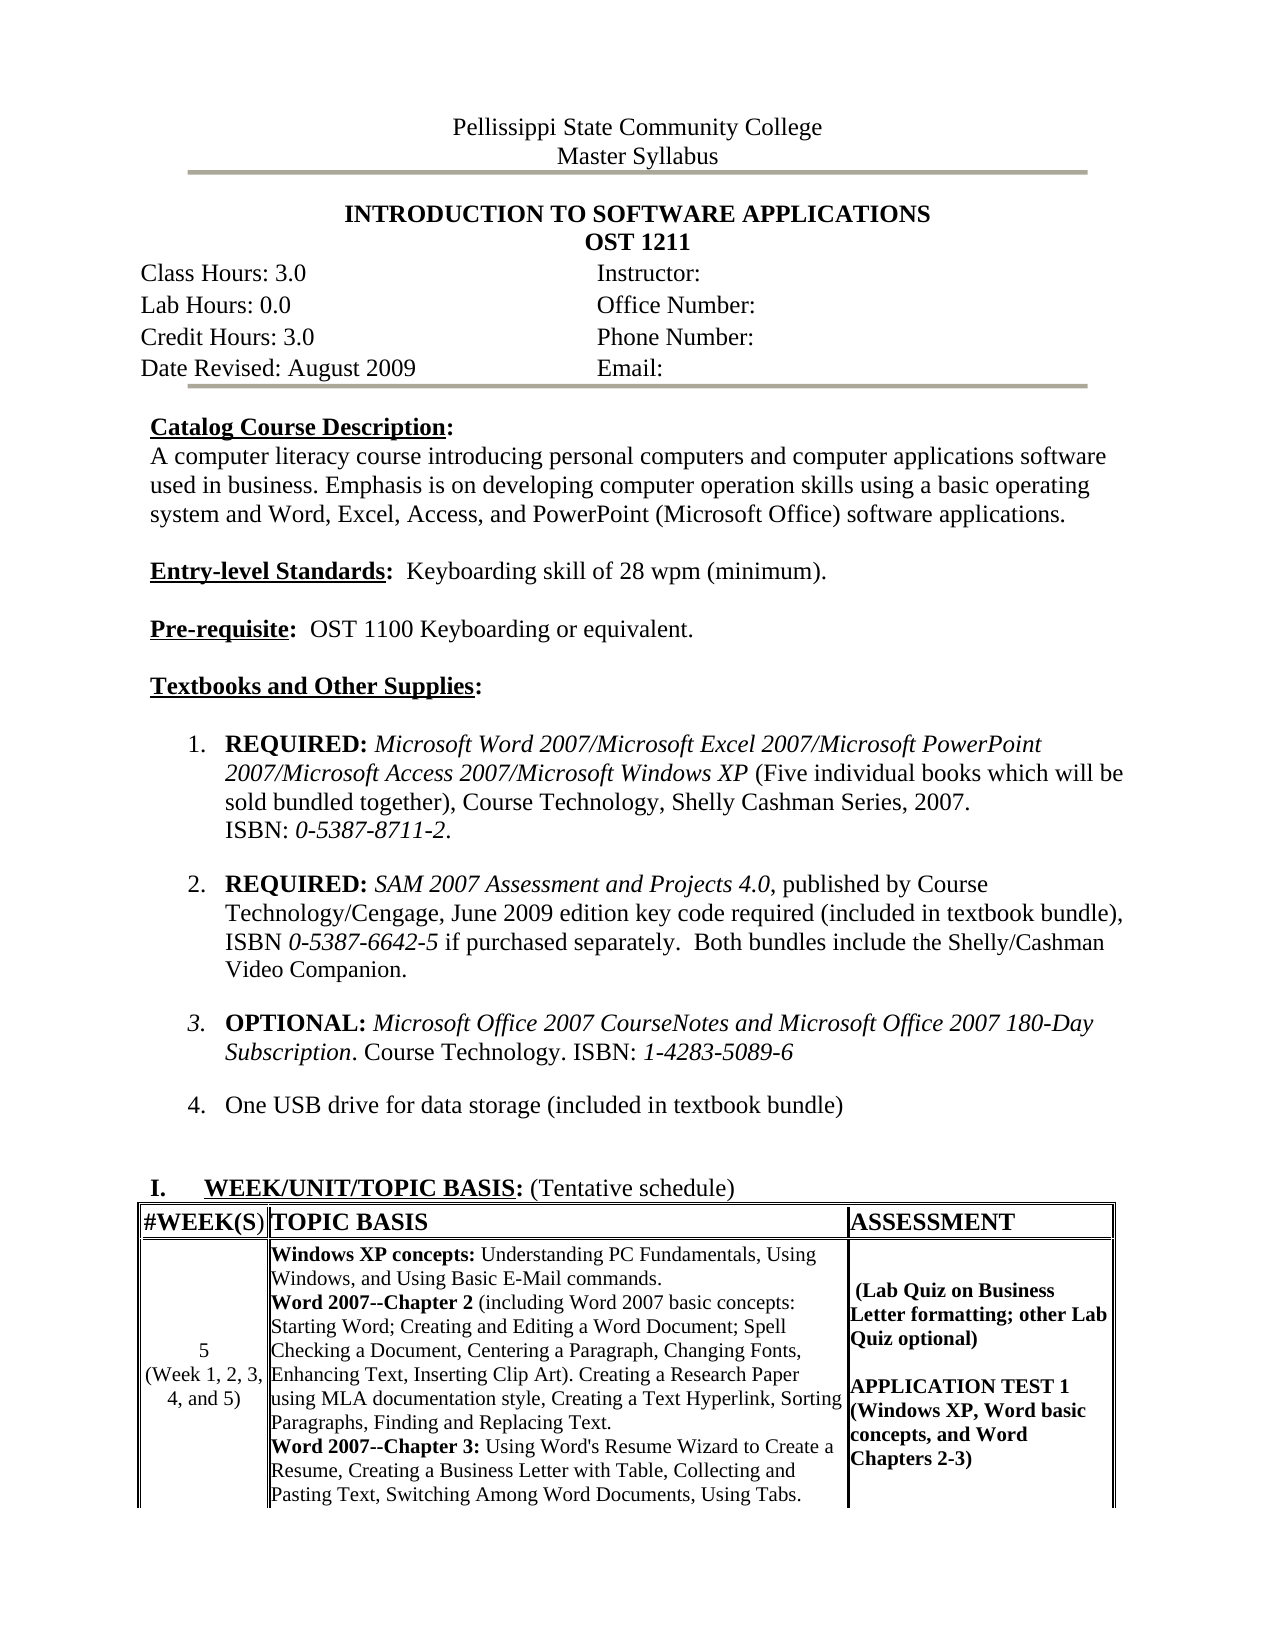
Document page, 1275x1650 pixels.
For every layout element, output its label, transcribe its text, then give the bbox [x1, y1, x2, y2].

table_header Instructor: [595, 256, 1075, 288]
list REQUIRED: SAM 2007 Assessment and Projects 4.0, published by Course Technology/Cengage, June 2009 edition key code required (included in textbook bundle), ISBN 0-5387-6642-5 if purchased separately. Both bundles include the Shelly/Cashman Video Companion. [187, 869, 1125, 983]
text Pellissippi State Community College [150, 112, 1125, 141]
table_cell 5 (Week 1, 2, 3, 4, and 5) [139, 1237, 269, 1508]
list OPTIONAL: Microsoft Office 2007 CourseNotes and Microsoft Office 2007 180-Day Subscription. Course Technology. ISBN: 1-4283-5089-6 [187, 1008, 1125, 1066]
text Catalog Course Description: A computer literacy course introducing personal computers and computer applications software used in business. Emphasis is on developing computer operation skills using a basic operating system and Word, Excel, Access, and PowerPoint (Microsoft Office) software applications. Entry-level Standards: Keyboarding skill of 28 wpm (minimum). Pre-requisite: OST 1100 Keyboarding or equivalent. Textbooks and Other Supplies: [150, 412, 1125, 700]
table_header Class Hours: 3.0 [139, 256, 595, 288]
table_cell Office Number: [595, 288, 1075, 320]
table_header TOPIC BASIS [269, 1205, 848, 1237]
list REQUIRED: Microsoft Word 2007/Microsoft Excel 2007/Microsoft PowerPoint 2007/Microsoft Access 2007/Microsoft Windows XP (Five individual books which will be sold bundled together), Course Technology, Shelly Cashman Series, 2007. ISBN: 0-5387-8711-2. [187, 729, 1125, 844]
table_cell (Lab Quiz on Business Letter formatting; other Lab Quiz optional) APPLICATION TEST 1 (Windows XP, Word basic concepts, and Word Chapters 2-3) [848, 1237, 1114, 1508]
table_header #WEEK(S) [139, 1203, 269, 1237]
list One drive for data storage (included in textbook bundle) [187, 1091, 1125, 1119]
table_cell Phone Number: [595, 320, 1075, 352]
text I. WEEK//TOPIC BASIS: (Tentative schedule) [150, 1173, 1125, 1202]
table_cell Windows XP concepts: Understanding PC Fundamentals, Using Windows, and Using Basic E-Mail commands. Word 2007--Chapter 2 (including Word 2007 basic concepts: Starting Word; Creating and Editing a Word Document; Spell Checking a Document, Centering a Paragraph, Changing Fonts, Enhancing Text, Inserting Clip Art). Creating a Research Paper using MLA documentation style, Creating a Text Hyperlink, Sorting Paragraphs, Finding and Replacing Text. Word 2007--Chapter 3: Using Word's Resume Wizard to Create a Resume, Creating a Business Letter with Table, Collecting and Pasting Text, Switching Among Word Documents, Using Tabs. [271, 1240, 847, 1508]
text OST 1211 [150, 227, 1125, 256]
text Master Syllabus [150, 141, 1125, 170]
table_header ASSESSMENT [848, 1205, 1112, 1237]
table_cell Email: [595, 352, 1075, 383]
table_cell Credit Hours: 3.0 [139, 320, 595, 352]
text INTRODUCTION TO SOFTWARE APPLICATIONS [150, 199, 1125, 227]
table_cell Date Revised: August 2009 [139, 352, 595, 384]
table_cell Lab Hours: 0.0 [139, 288, 595, 320]
